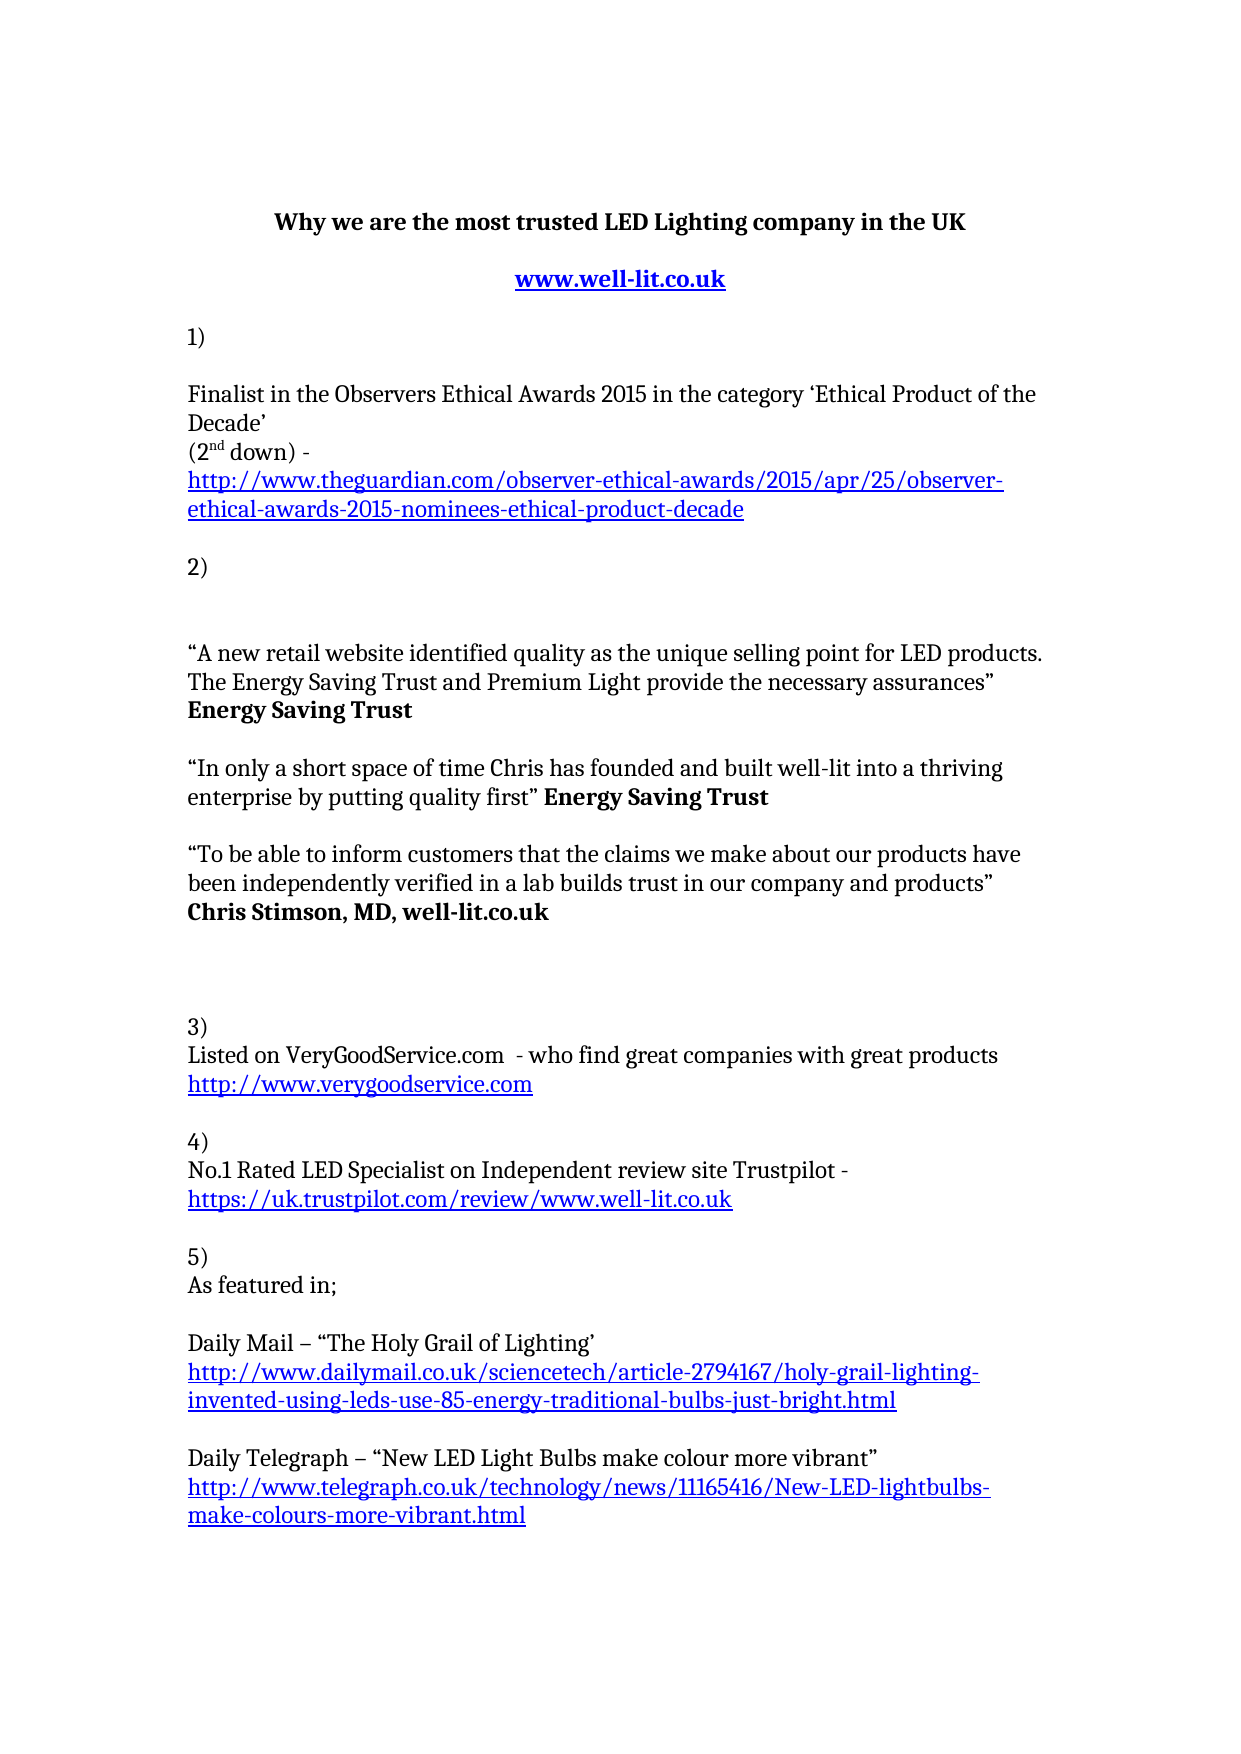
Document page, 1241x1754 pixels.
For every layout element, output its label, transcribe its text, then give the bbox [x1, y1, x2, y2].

text “In only a short space of time Chris has founded and built well-lit into a thriving enterprise by putting quality first” Energy Saving Trust [187, 754, 1053, 811]
text No.1 Rated LED Specialist on Independent review site Trustpilot - https://uk.trustpilot.com/review/www.well-lit.co.uk [187, 1156, 1053, 1214]
text 5) [187, 1242, 1053, 1271]
text www.well-lit.co.uk [187, 265, 1053, 294]
text Listed on VeryGoodService.com - who find great companies with great products [187, 1041, 1053, 1070]
text Why we are the most trusted LED Lighting company in the UK [187, 207, 1053, 236]
text http://www.verygoodservice.com [187, 1070, 1053, 1099]
text Daily Telegraph – “New LED Light Bulbs make colour more vibrant” [187, 1444, 1053, 1472]
text Daily Mail – “The Holy Grail of Lighting’ [187, 1329, 1053, 1357]
text (2nd down) - http://www.theguardian.com/observer-ethical-awards/2015/apr/25/observer-ethical-awards-2015-nominees-ethical-product-decade [187, 437, 1053, 524]
text “To be able to inform customers that the claims we make about our products have been independently verified in a lab builds trust in our company and products” Chris Stimson, MD, well-lit.co.uk [187, 840, 1053, 926]
text 3) [187, 1012, 1053, 1041]
text “A new retail website identified quality as the unique selling point for LED products. The Energy Saving Trust and Premium Light provide the necessary assurances” Energy Saving Trust [187, 639, 1053, 725]
text 1) [187, 322, 1053, 351]
text http://www.telegraph.co.uk/technology/news/11165416/New-LED-lightbulbs-make-colours-more-vibrant.html [187, 1472, 1053, 1530]
text As featured in; [187, 1271, 1053, 1300]
text Finalist in the Observers Ethical Awards 2015 in the category ‘Ethical Product of the Decade’ [187, 380, 1053, 437]
text http://www.dailymail.co.uk/sciencetech/article-2794167/holy-grail-lighting-invented-using-leds-use-85-energy-traditional-bulbs-just-bright.html [187, 1357, 1053, 1415]
text 4) [187, 1127, 1053, 1156]
text 2) [187, 552, 1053, 581]
